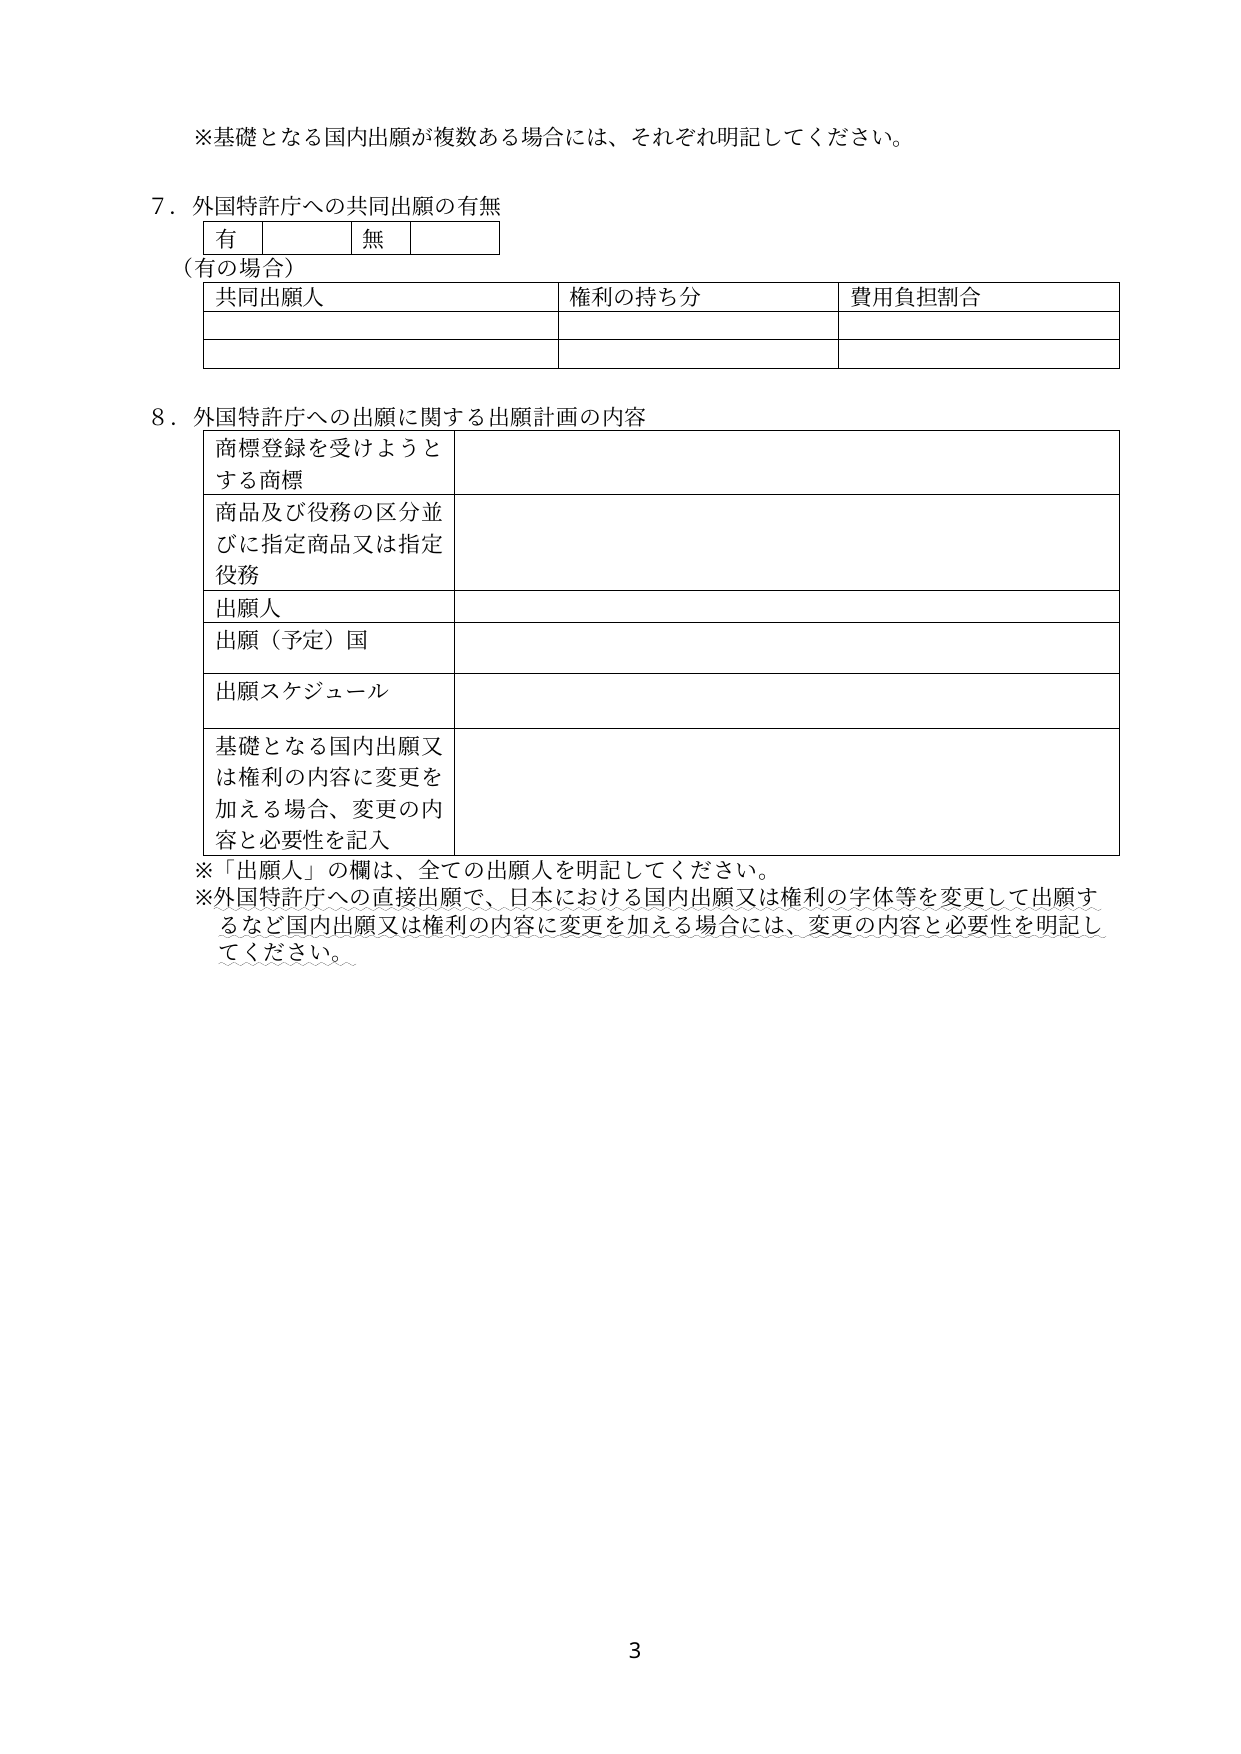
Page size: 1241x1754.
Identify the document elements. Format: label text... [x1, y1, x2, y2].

table_header [263, 222, 351, 253]
table_cell 出願スケジュール [204, 674, 454, 728]
text （有の場合） [148, 254, 1129, 282]
table_cell 基礎となる国内出願又は権利の内容に変更を加える場合、変更の内容と必要性を記入 [204, 729, 454, 855]
table_cell [559, 340, 838, 368]
table_cell [455, 674, 1119, 728]
table_header 商標登録を受けようとする商標 [204, 431, 454, 494]
table_cell 出願人 [204, 591, 454, 622]
table_cell [839, 312, 1119, 339]
table_header 無 [352, 222, 410, 253]
table_cell [455, 623, 1119, 673]
table_header 権利の持ち分 [559, 283, 838, 311]
table_cell [455, 591, 1119, 622]
text ※「出願人」の欄は、全ての出願人を明記してください。 [148, 856, 1129, 883]
table_header [411, 222, 499, 253]
table_header 有 [204, 222, 262, 253]
text ７．外国特許庁への共同出願の有無 [148, 187, 1122, 221]
table_cell 商品及び役務の区分並びに指定商品又は指定役務 [204, 495, 454, 590]
table_header 費用負担割合 [839, 283, 1119, 311]
table_cell 出願（予定）国 [204, 623, 454, 673]
text ※外国特許庁への直接出願で、日本における国内出願又は権利の字体等を変更して出願す [148, 883, 1129, 911]
table_header 共同出願人 [204, 283, 558, 311]
text ８．外国特許庁への出願に関する出願計画の内容 [148, 403, 1129, 430]
table_cell [455, 729, 1119, 855]
table_cell [839, 340, 1119, 368]
table_header [455, 431, 1119, 494]
text てください。 [148, 938, 1129, 966]
table_cell [204, 340, 558, 368]
text るなど国内出願又は権利の内容に変更を加える場合には、変更の内容と必要性を明記し [148, 911, 1129, 938]
table_cell [455, 495, 1119, 590]
text ※基礎となる国内出願が複数ある場合には、それぞれ明記してください。 [148, 118, 1122, 152]
table_cell [559, 312, 838, 339]
table_cell [204, 312, 558, 339]
